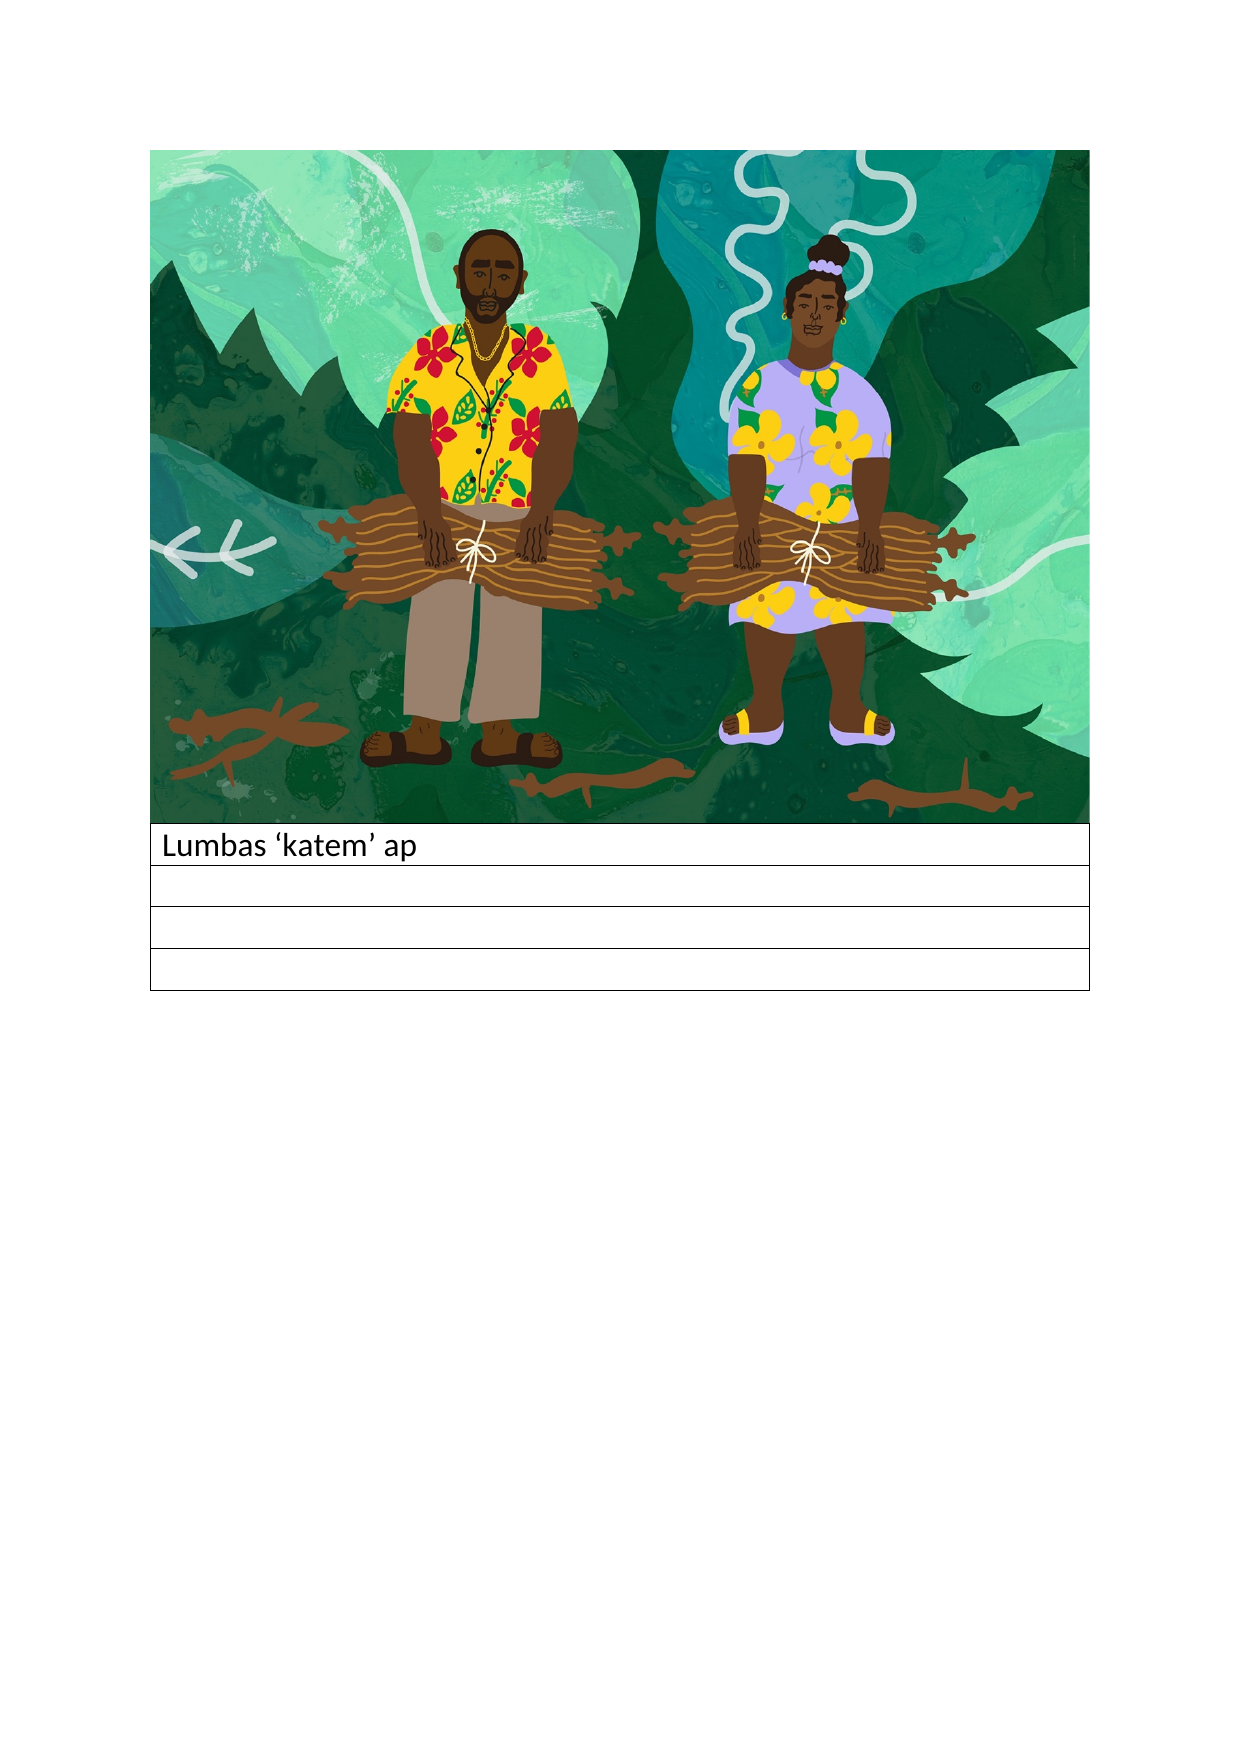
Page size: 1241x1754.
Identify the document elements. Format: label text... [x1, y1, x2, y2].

picture [150, 150, 1090, 823]
table_header Lumbas ‘katem’ ap [151, 824, 1089, 864]
table_cell [151, 907, 1089, 948]
table_cell [151, 866, 1089, 906]
table_cell [151, 949, 1089, 990]
